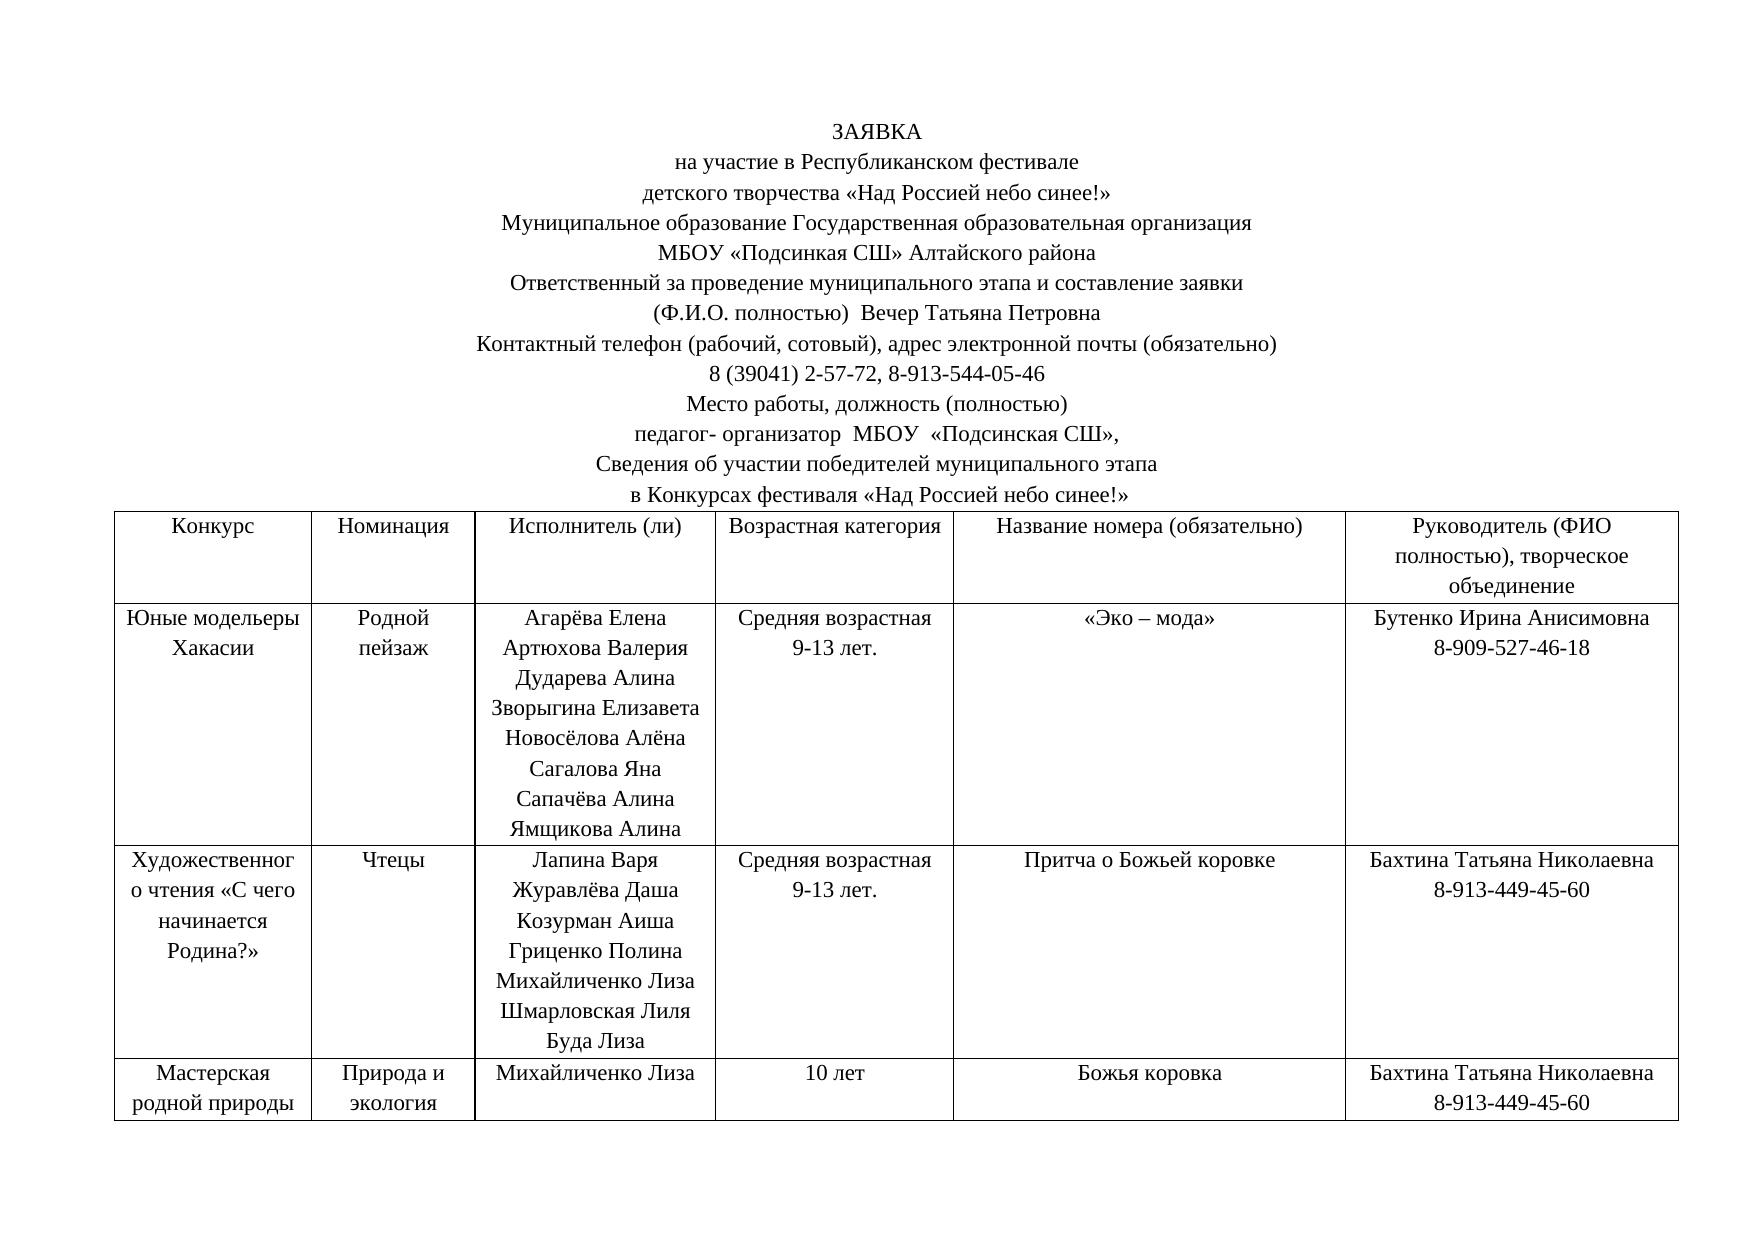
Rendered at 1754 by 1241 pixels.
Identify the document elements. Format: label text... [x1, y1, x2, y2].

table_cell Средняя возрастная 9-13 лет. [716, 604, 953, 845]
table_header Руководитель (ФИО полностью), творческое объединение [1346, 512, 1678, 603]
table_cell Юные модельеры Хакасии [115, 604, 311, 845]
table_cell Бутенко Ирина Анисимовна 8-909-527-46-18 [1346, 604, 1678, 845]
table_cell Средняя возрастная 9-13 лет. [716, 846, 953, 1058]
text МБОУ «Подсинкая СШ» Алтайского района [118, 239, 1636, 265]
table_cell «Эко – мода» [954, 604, 1345, 845]
text Ответственный за проведение муниципального этапа и составление заявки [118, 269, 1636, 296]
table_cell Лапина Варя Журавлёва Даша Козурман Аиша Гриценко Полина Михайличенко Лиза Шмарловская Лиля Буда Лиза [476, 846, 715, 1058]
table_cell Художественного чтения «С чего начинается Родина?» [115, 846, 311, 1058]
table_cell Бахтина Татьяна Николаевна 8-913-449-45-60 [1346, 846, 1678, 1058]
text 8 (39041) 2-57-72, 8-913-544-05-46 [118, 360, 1636, 386]
table_header Номинация [312, 512, 474, 603]
text в Конкурсах фестиваля «Над Россией небо синее!» [118, 481, 1636, 507]
text на участие в Республиканском фестивале [118, 148, 1636, 175]
table_cell Агарёва Елена Артюхова Валерия Дударева Алина Зворыгина Елизавета Новосёлова Алёна Сагалова Яна Сапачёва Алина Ямщикова Алина [476, 604, 715, 845]
table_header Конкурс [115, 512, 311, 603]
text (Ф.И.О. полностью) Вечер Татьяна Петровна [118, 299, 1636, 326]
table_cell Божья коровка [954, 1059, 1345, 1120]
text педагог- организатор МБОУ «Подсинская СШ», [118, 420, 1636, 447]
text Муниципальное образование Государственная образовательная организация [118, 209, 1636, 235]
table_cell Природа и экология [312, 1059, 474, 1120]
text Место работы, должность (полностью) [118, 390, 1636, 416]
table_cell Чтецы [312, 846, 474, 1058]
text Сведения об участии победителей муниципального этапа [118, 451, 1636, 477]
table_header Исполнитель (ли) [476, 512, 715, 603]
table_cell Михайличенко Лиза [476, 1059, 715, 1120]
table_cell Родной пейзаж [312, 604, 474, 845]
table_header Возрастная категория [716, 512, 953, 603]
table_cell 10 лет [716, 1059, 953, 1120]
text Контактный телефон (рабочий, сотовый), адрес электронной почты (обязательно) [118, 330, 1636, 356]
table_cell Бахтина Татьяна Николаевна 8-913-449-45-60 [1346, 1059, 1678, 1120]
text ЗАЯВКА [118, 118, 1636, 144]
table_header Название номера (обязательно) [954, 512, 1345, 603]
table_cell Мастерская родной природы [115, 1059, 311, 1120]
text детского творчества «Над Россией небо синее!» [118, 179, 1636, 205]
table_cell Притча о Божьей коровке [954, 846, 1345, 1058]
